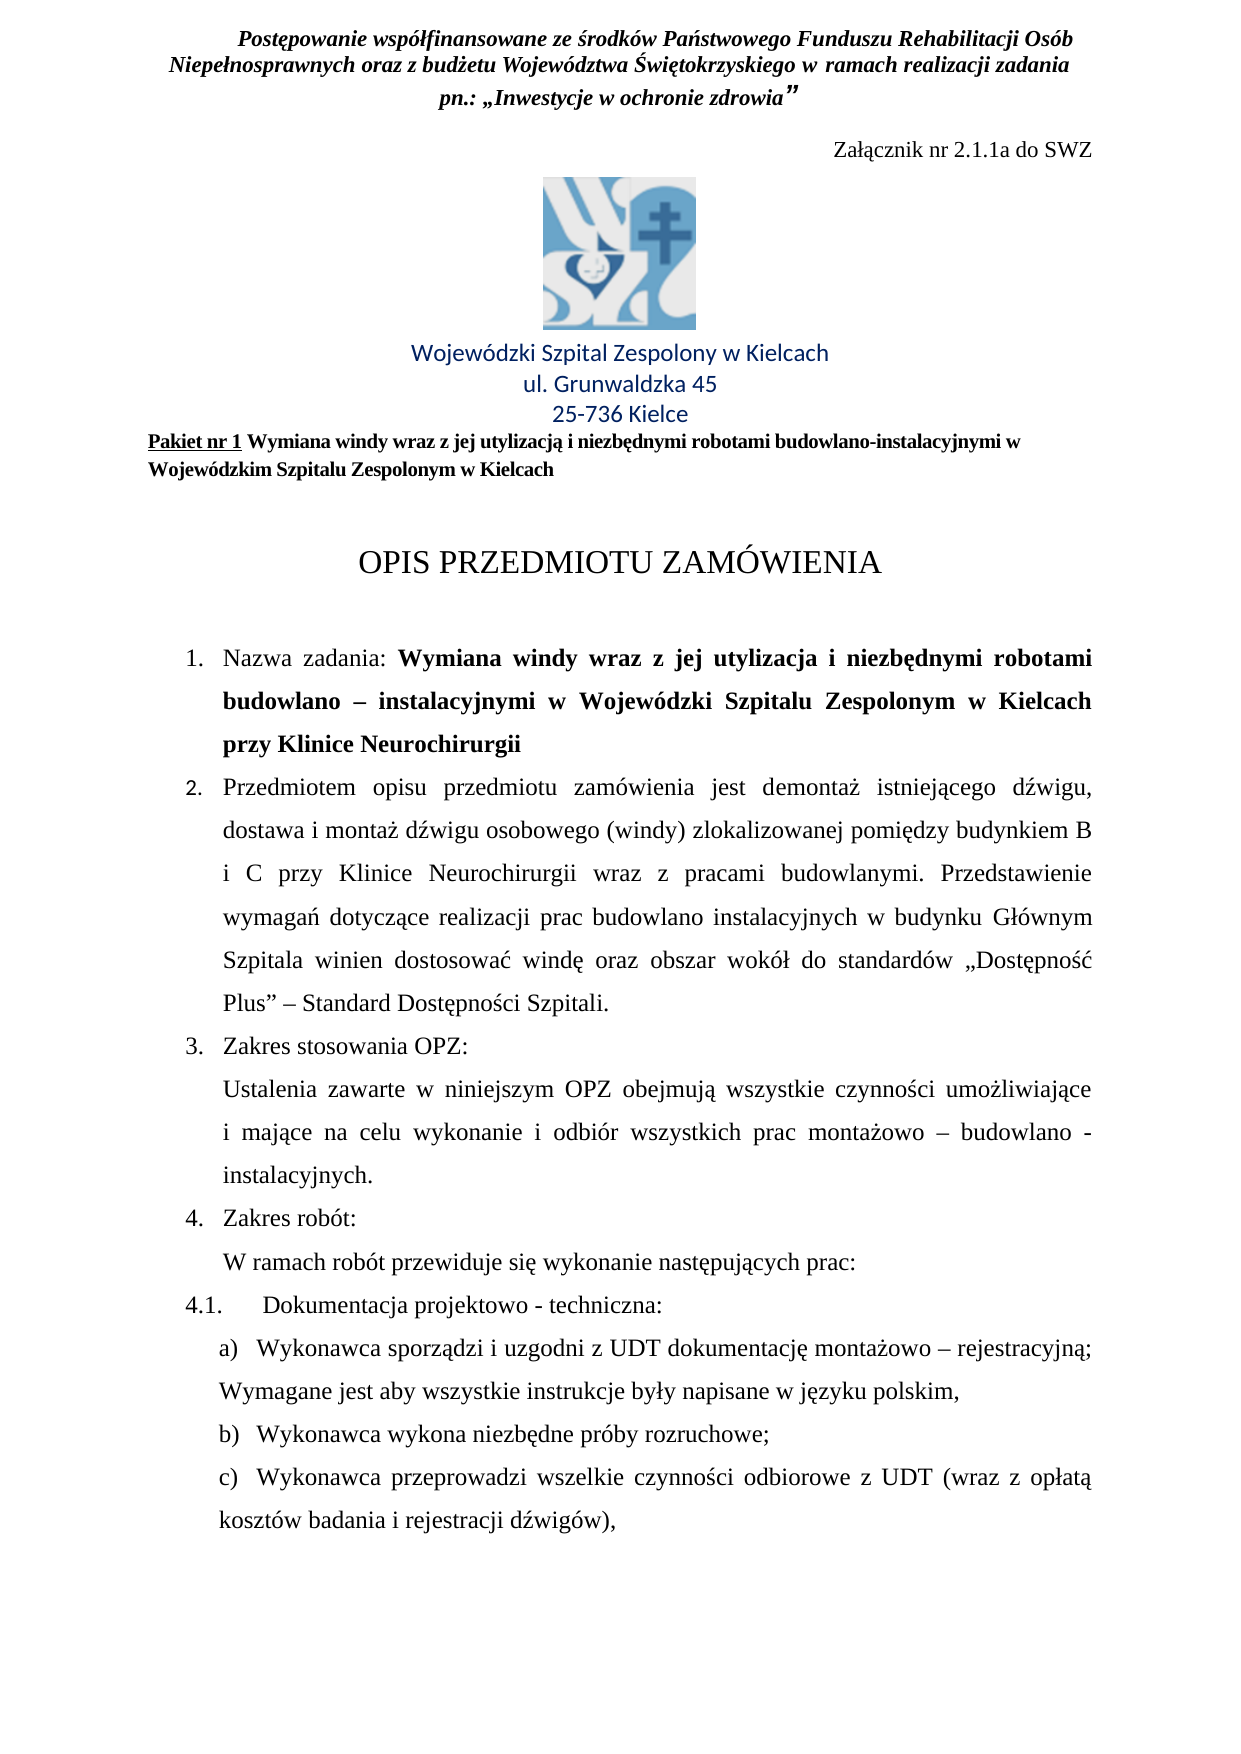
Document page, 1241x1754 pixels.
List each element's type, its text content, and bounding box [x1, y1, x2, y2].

list Wykonawca sporządzi i uzgodni z UDT dokumentację montażowo – rejestracyjną; Wymagane jest aby wszystkie instrukcje były napisane w języku polskim, [218, 1333, 1093, 1405]
list Zakres robót: [185, 1203, 1093, 1232]
list Dokumentacja projektowo - techniczna: [185, 1290, 1093, 1318]
list Wykonawca przeprowadzi wszelkie czynności odbiorowe z UDT (wraz z opłatą kosztów badania i rejestracji dźwigów), [218, 1462, 1093, 1534]
text Pakiet nr 1 Wymiana windy wraz z jej utylizacją i niezbędnymi robotami budowlano-instalacyjnymi w Wojewódzkim Szpitalu Zespolonym w Kielcach [148, 429, 1093, 481]
list Zakres stosowania OPZ: [185, 1031, 1093, 1060]
text OPIS PRZEDMIOTU ZAMÓWIENIA [148, 542, 1093, 580]
text ul. Grunwaldzka 45 [148, 368, 1093, 398]
list W ramach robót przewiduje się wykonanie następujących prac: [223, 1247, 1093, 1275]
text 25-736 Kielce [148, 398, 1093, 429]
list Ustalenia zawarte w niniejszym OPZ obejmują wszystkie czynności umożliwiające i mające na celu wykonanie i odbiór wszystkich prac montażowo – budowlano -instalacyjnych. [223, 1074, 1093, 1189]
list Nazwa zadania: Wymiana windy wraz z jej utylizacja i niezbędnymi robotami budowlano – instalacyjnymi w Wojewódzki Szpitalu Zespolonym w Kielcach przy Klinice Neurochirurgii [185, 643, 1093, 758]
picture [543, 177, 696, 330]
list Wykonawca wykona niezbędne próby rozruchowe; [218, 1419, 1093, 1448]
list Przedmiotem opisu przedmiotu zamówienia jest demontaż istniejącego dźwigu, dostawa i montaż dźwigu osobowego (windy) zlokalizowanej pomiędzy budynkiem B i C przy Klinice Neurochirurgii wraz z pracami budowlanymi. Przedstawienie wymagań dotyczące realizacji prac budowlano instalacyjnych w budynku Głównym Szpitala winien dostosować windę oraz obszar wokół do standardów „Dostępność Plus” – Standard Dostępności Szpitali. [185, 772, 1093, 1017]
text Wojewódzki Szpital Zespolony w Kielcach [148, 337, 1093, 368]
